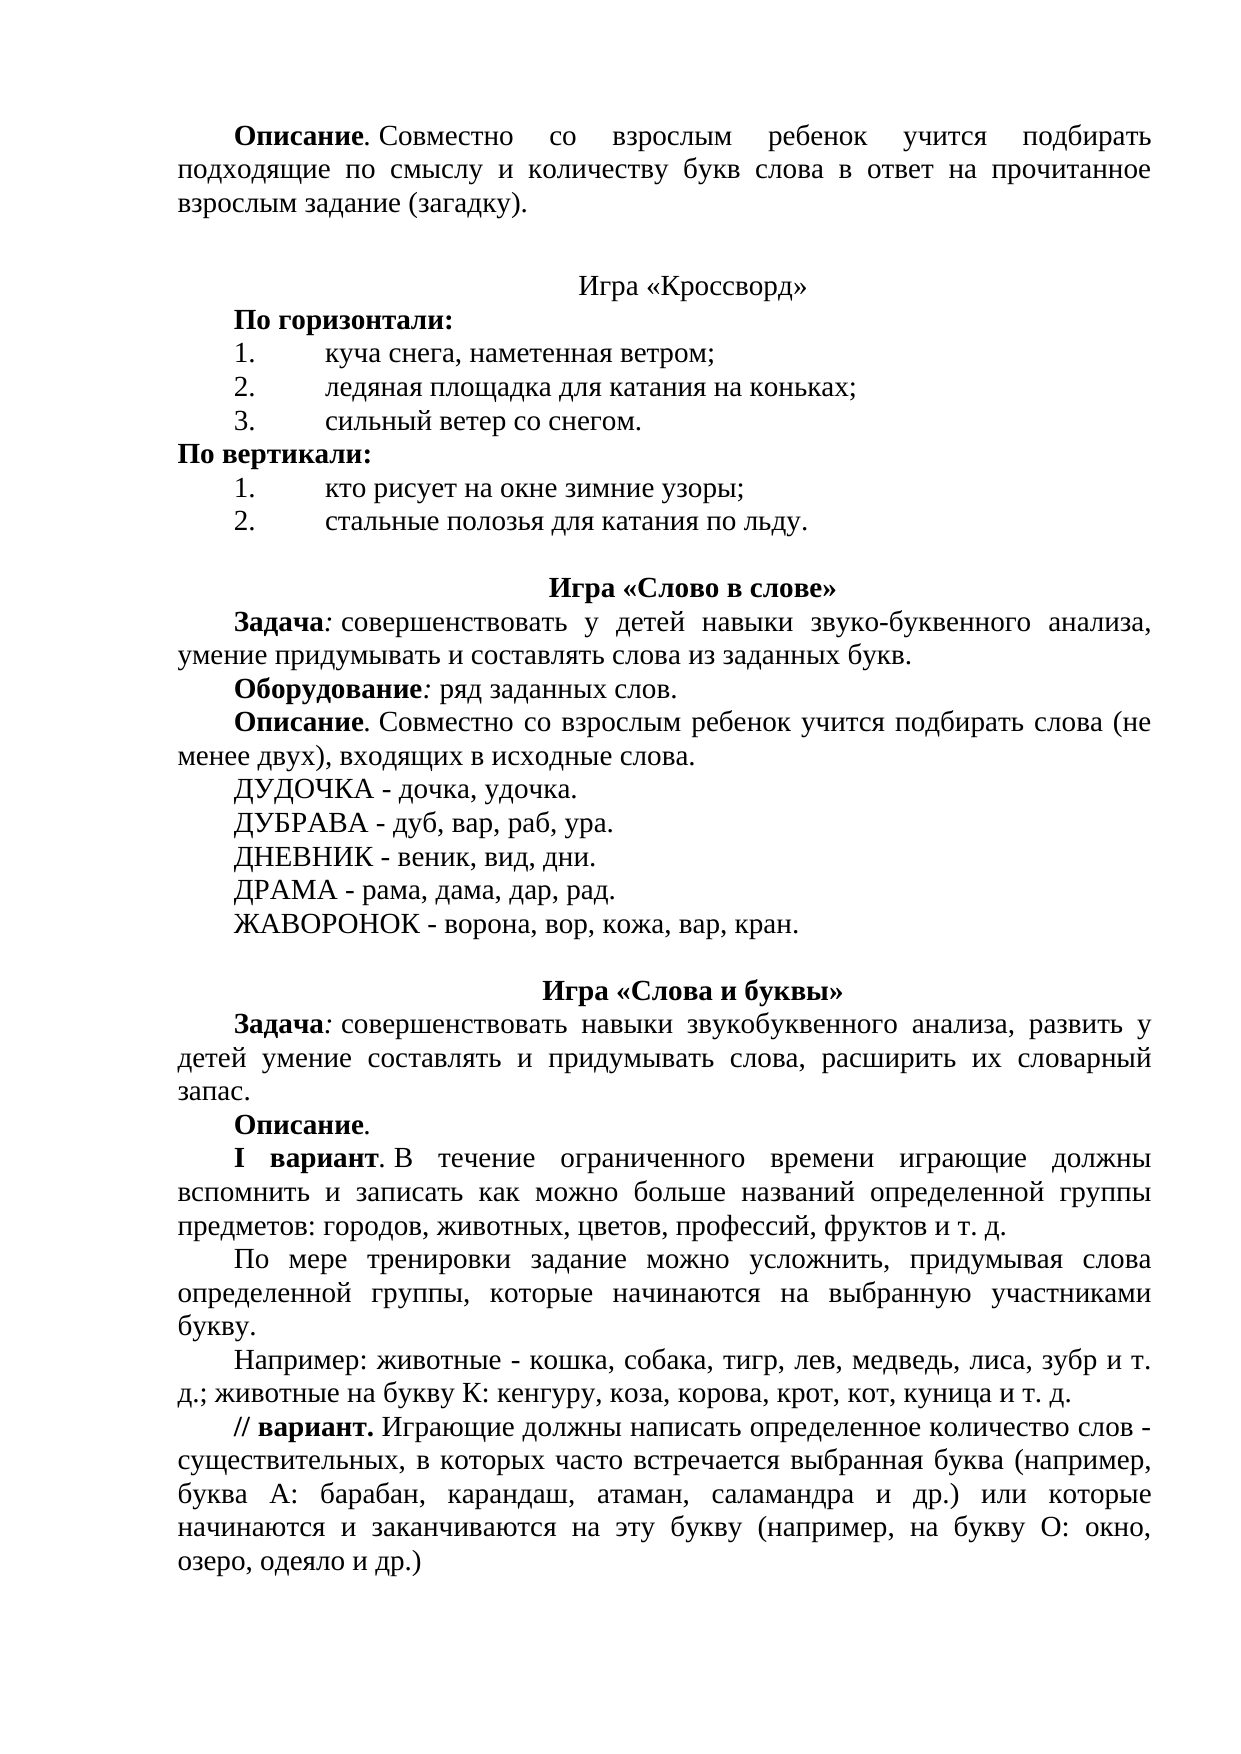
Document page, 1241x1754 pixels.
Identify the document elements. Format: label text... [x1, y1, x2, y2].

text Игра «Кроссворд» [177, 268, 1152, 302]
text Описание. [177, 1107, 1152, 1141]
text Задача: совершенствовать у детей навыки звуко-буквенного анализа, умение придумывать и составлять слова из заданных букв. [177, 604, 1152, 671]
list куча снега, наметенная ветром; [177, 336, 1152, 369]
text Задача: совершенствовать навыки звукобуквенного анализа, развить у детей умение составлять и придумывать слова, расширить их словарный запас. [177, 1006, 1152, 1107]
text Оборудование: ряд заданных слов. [177, 671, 1152, 704]
text Игра «Слова и буквы» [177, 973, 1152, 1006]
text // вариант. Играющие должны написать определенное количество слов - существительных, в которых часто встречается выбранная буква (например, буква А: барабан, карандаш, атаман, саламандра и др.) или которые начинаются и заканчиваются на эту букву (например, на букву О: окно, озеро, одеяло и др.) [177, 1409, 1152, 1577]
text ДРАМА - рама, дама, дар, рад. [177, 872, 1152, 906]
text Описание. Совместно со взрослым ребенок учится подбирать слова (не менее двух), входящих в исходные слова. [177, 704, 1152, 772]
text ДНЕВНИК - веник, вид, дни. [177, 839, 1152, 872]
text По мере тренировки задание можно усложнить, придумывая слова определенной группы, которые начинаются на выбранную участниками букву. [177, 1241, 1152, 1342]
text ДУБРАВА - дуб, вар, раб, ура. [177, 805, 1152, 839]
text Описание. Совместно со взрослым ребенок учится подбирать подходящие по смыслу и количеству букв слова в ответ на прочитанное взрослым задание (загадку). [177, 118, 1152, 219]
list ледяная площадка для катания на коньках; [177, 369, 1152, 403]
text I вариант. В течение ограниченного времени играющие должны вспомнить и записать как можно больше названий определенной группы предметов: городов, животных, цветов, профессий, фруктов и т. д. [177, 1141, 1152, 1241]
text Например: животные - кошка, собака, тигр, лев, медведь, лиса, зубр и т. д.; животные на букву К: кенгуру, коза, корова, крот, кот, куница и т. д. [177, 1342, 1152, 1409]
list кто рисует на окне зимние узоры; [177, 470, 1152, 503]
text ЖАВОРОНОК - ворона, вор, кожа, вар, кран. [177, 906, 1152, 939]
list сильный ветер со снегом. По вертикали: [177, 403, 1152, 470]
text Игра «Слово в слове» [177, 570, 1152, 604]
text По горизонтали: [177, 302, 1152, 336]
text ДУДОЧКА - дочка, удочка. [177, 772, 1152, 805]
list стальные полозья для катания по льду. [177, 503, 1152, 537]
